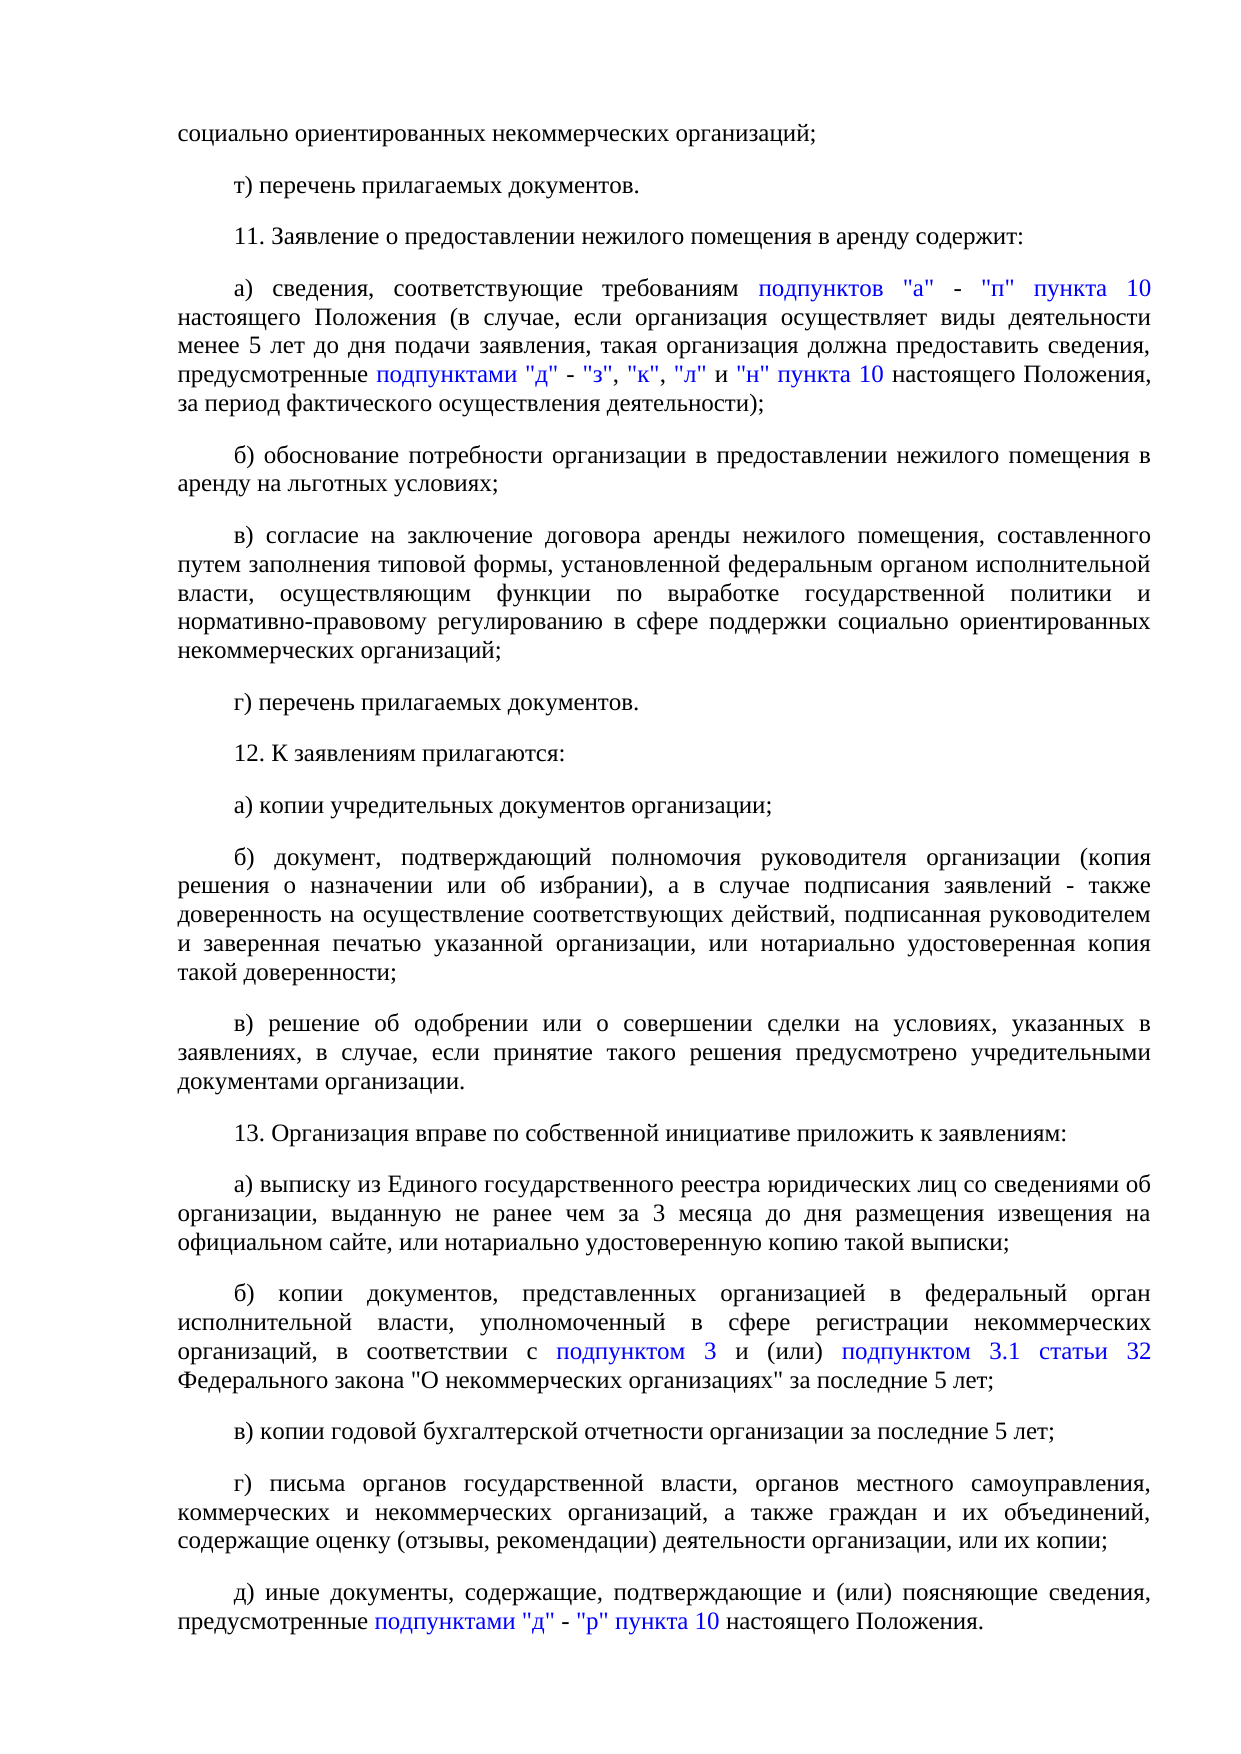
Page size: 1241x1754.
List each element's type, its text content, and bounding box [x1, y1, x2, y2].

text г) перечень прилагаемых документов. [177, 687, 1152, 716]
text б) документ, подтверждающий полномочия руководителя организации (копия решения о назначении или об избрании), а в случае подписания заявлений - также доверенность на осуществление соответствующих действий, подписанная руководителем и заверенная печатью указанной организации, или нотариально удостоверенная копия такой доверенности; [177, 842, 1152, 986]
text а) выписку из Единого государственного реестра юридических лиц со сведениями об организации, выданную не ранее чем за 3 месяца до дня размещения извещения на официальном сайте, или нотариально удостоверенную копию такой выписки; [177, 1169, 1152, 1256]
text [177, 118, 1152, 147]
text в) согласие на заключение договора аренды нежилого помещения, составленного путем заполнения типовой формы, установленной федеральным органом исполнительной власти, осуществляющим функции по выработке государственной политики и нормативно-правовому регулированию в сфере поддержки социально ориентированных некоммерческих организаций; [177, 520, 1152, 664]
text б) копии документов, представленных организацией в федеральный орган исполнительной власти, уполномоченный в сфере регистрации некоммерческих организаций, в соответствии с подпунктом 3 и (или) подпунктом 3.1 статьи 32 Федерального закона "О некоммерческих организациях" за последние 5 лет; [177, 1278, 1152, 1393]
text г) письма органов государственной власти, органов местного самоуправления, коммерческих и некоммерческих организаций, а также граждан и их объединений, содержащие оценку (отзывы, рекомендации) деятельности организации, или их копии; [177, 1468, 1152, 1554]
text т) перечень прилагаемых документов. [177, 170, 1152, 198]
text 11. Заявление о предоставлении нежилого помещения в аренду содержит: [177, 221, 1152, 250]
text б) обоснование потребности организации в предоставлении нежилого помещения в аренду на льготных условиях; [177, 440, 1152, 497]
text в) копии годовой бухгалтерской отчетности организации за последние 5 лет; [177, 1416, 1152, 1445]
text д) иные документы, содержащие, подтверждающие и (или) поясняющие сведения, предусмотренные подпунктами "д" - "р" пункта 10 настоящего Положения. [177, 1577, 1152, 1635]
text а) сведения, соответствующие требованиям подпунктов "а" - "п" пункта 10 настоящего Положения (в случае, если организация осуществляет виды деятельности менее 5 лет до дня подачи заявления, такая организация должна предоставить сведения, предусмотренные подпунктами "д" - "з", "к", "л" и "н" пункта 10 настоящего Положения, за период фактического осуществления деятельности); [177, 273, 1152, 417]
text 13. Организация вправе по собственной инициативе приложить к заявлениям: [177, 1118, 1152, 1146]
text 12. К заявлениям прилагаются: [177, 738, 1152, 767]
text в) решение об одобрении или о совершении сделки на условиях, указанных в заявлениях, в случае, если принятие такого решения предусмотрено учредительными документами организации. [177, 1008, 1152, 1095]
text а) копии учредительных документов организации; [177, 790, 1152, 819]
